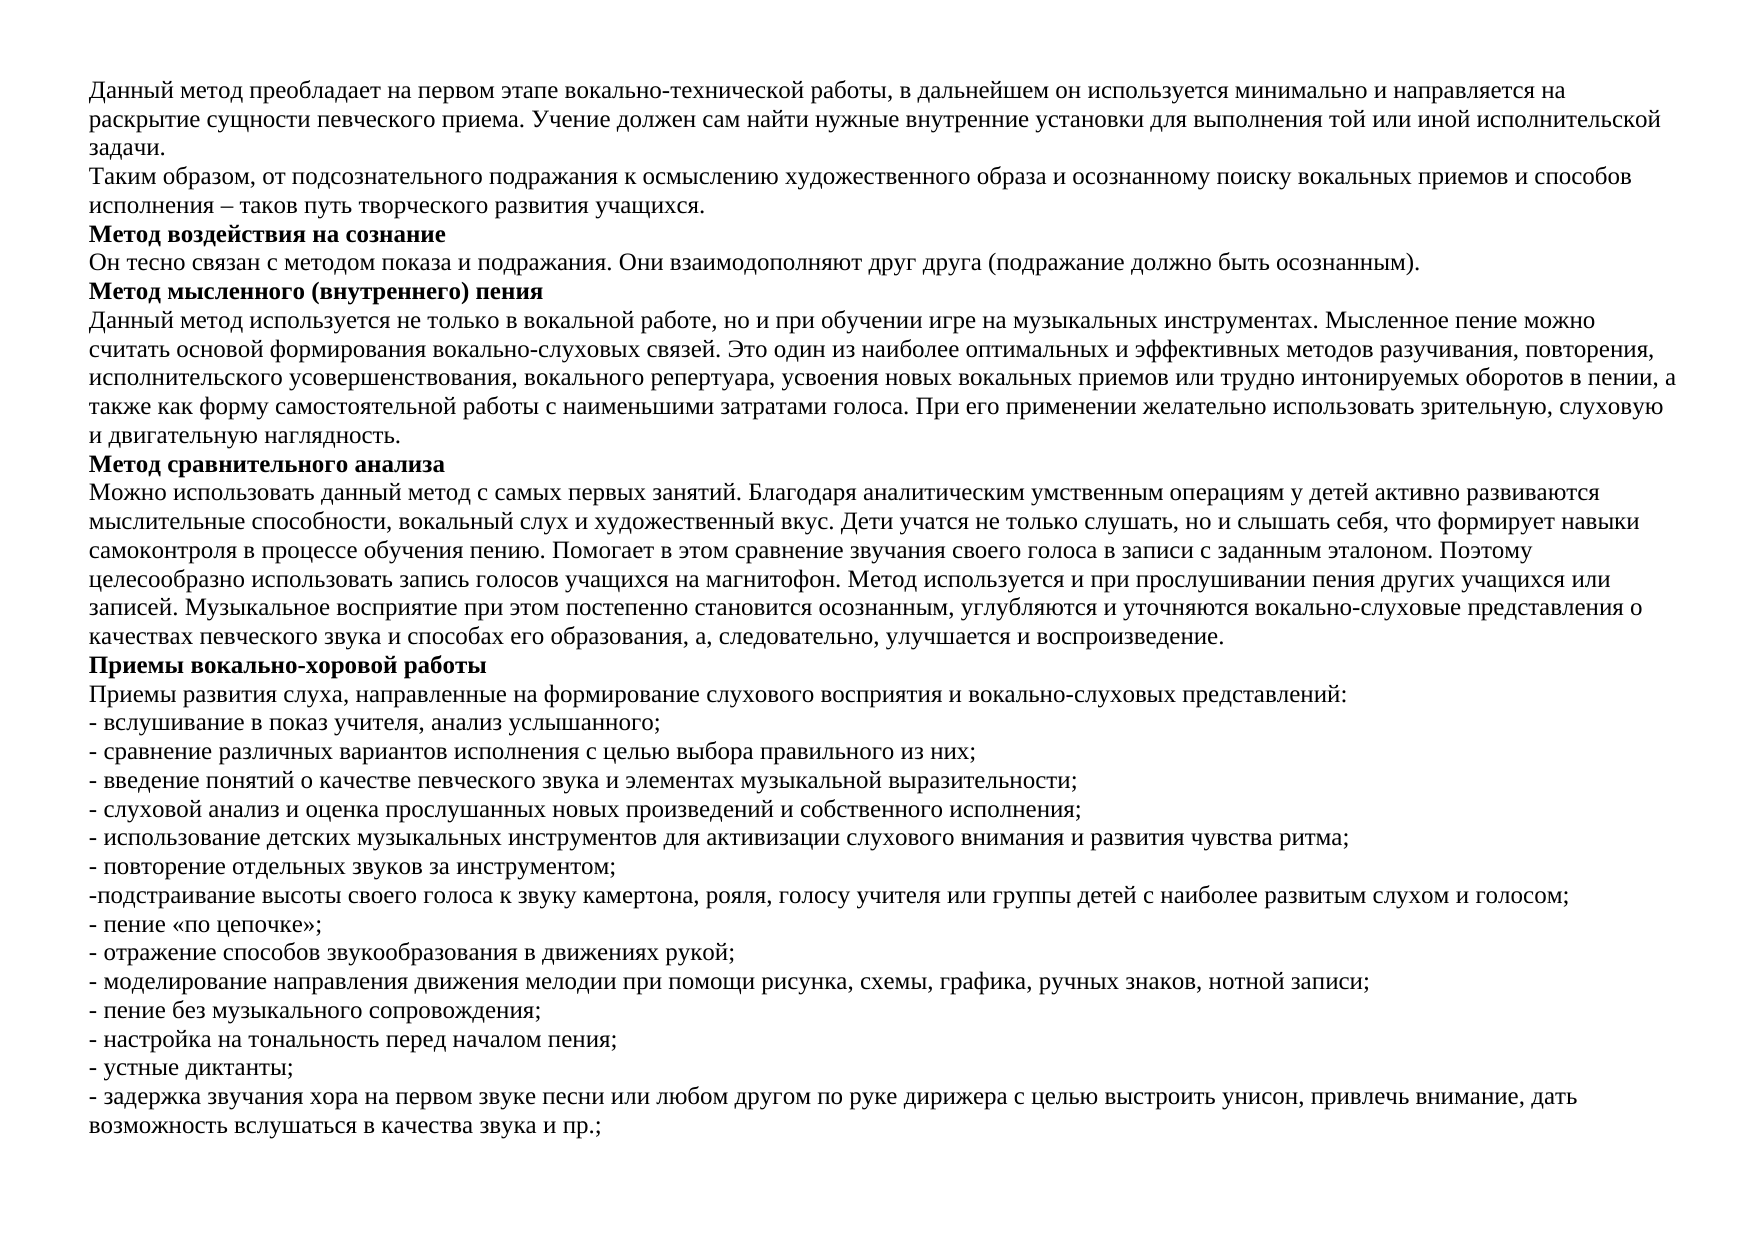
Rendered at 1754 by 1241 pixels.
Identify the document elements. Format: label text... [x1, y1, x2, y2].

text -подстраивание высоты своего голоса к звуку камертона, рояля, голосу учителя или группы детей с наиболее развитым слухом и голосом; [89, 880, 1679, 909]
text - слуховой анализ и оценка прослушанных новых произведений и собственного исполнения; [89, 794, 1679, 822]
text - повторение отдельных звуков за инструментом; [89, 851, 1679, 880]
text - пение «по цепочке»; [89, 909, 1679, 937]
text Таким образом, от подсознательного подражания к осмыслению художественного образа и осознанному поиску вокальных приемов и способов исполнения – таков путь творческого развития учащихся. [89, 161, 1679, 219]
text - моделирование направления движения мелодии при помощи рисунка, схемы, графика, ручных знаков, нотной записи; [89, 966, 1679, 995]
text Метод мысленного (внутреннего) пения [89, 276, 1679, 305]
text Приемы развития слуха, направленные на формирование слухового восприятия и вокально-слуховых представлений: [89, 679, 1679, 707]
text - настройка на тональность перед началом пения; [89, 1024, 1679, 1052]
text Можно использовать данный метод с самых первых занятий. Благодаря аналитическим умственным операциям у детей активно развиваются мыслительные способности, вокальный слух и художественный вкус. Дети учатся не только слушать, но и слышать себя, что формирует навыки самоконтроля в процессе обучения пению. Помогает в этом сравнение звучания своего голоса в записи с заданным эталоном. Поэтому целесообразно использовать запись голосов учащихся на магнитофон. Метод используется и при прослушивании пения других учащихся или записей. Музыкальное восприятие при этом постепенно становится осознанным, углубляются и уточняются вокально-слуховые представления о качествах певческого звука и способах его образования, а, следовательно, улучшается и воспроизведение. [89, 477, 1679, 650]
text - задержка звучания хора на первом звуке песни или любом другом по руке дирижера с целью выстроить унисон, привлечь внимание, дать возможность вслушаться в качества звука и пр.; [89, 1081, 1679, 1139]
text - пение без музыкального сопровождения; [89, 995, 1679, 1024]
text Приемы вокально-хоровой работы [89, 650, 1679, 679]
text - устные диктанты; [89, 1052, 1679, 1081]
text Метод воздействия на сознание [89, 219, 1679, 247]
text - введение понятий о качестве певческого звука и элементах музыкальной выразительности; [89, 765, 1679, 794]
text Он тесно связан с методом показа и подражания. Они взаимодополняют друг друга (подражание должно быть осознанным). [89, 247, 1679, 276]
text Данный метод используется не только в вокальной работе, но и при обучении игре на музыкальных инструментах. Мысленное пение можно считать основой формирования вокально-слуховых связей. Это один из наиболее оптимальных и эффективных методов разучивания, повторения, исполнительского усовершенствования, вокального репертуара, усвоения новых вокальных приемов или трудно интонируемых оборотов в пении, а также как форму самостоятельной работы с наименьшими затратами голоса. При его применении желательно использовать зрительную, слуховую и двигательную наглядность. [89, 305, 1679, 449]
text - вслушивание в показ учителя, анализ услышанного; [89, 707, 1679, 736]
text - сравнение различных вариантов исполнения с целью выбора правильного из них; [89, 736, 1679, 765]
text - отражение способов звукообразования в движениях рукой; [89, 937, 1679, 966]
text - использование детских музыкальных инструментов для активизации слухового внимания и развития чувства ритма; [89, 822, 1679, 851]
text Данный метод преобладает на первом этапе вокально-технической работы, в дальнейшем он используется минимально и направляется на раскрытие сущности певческого приема. Учение должен сам найти нужные внутренние установки для выполнения той или иной исполнительской задачи. [89, 75, 1679, 161]
text Метод сравнительного анализа [89, 449, 1679, 477]
